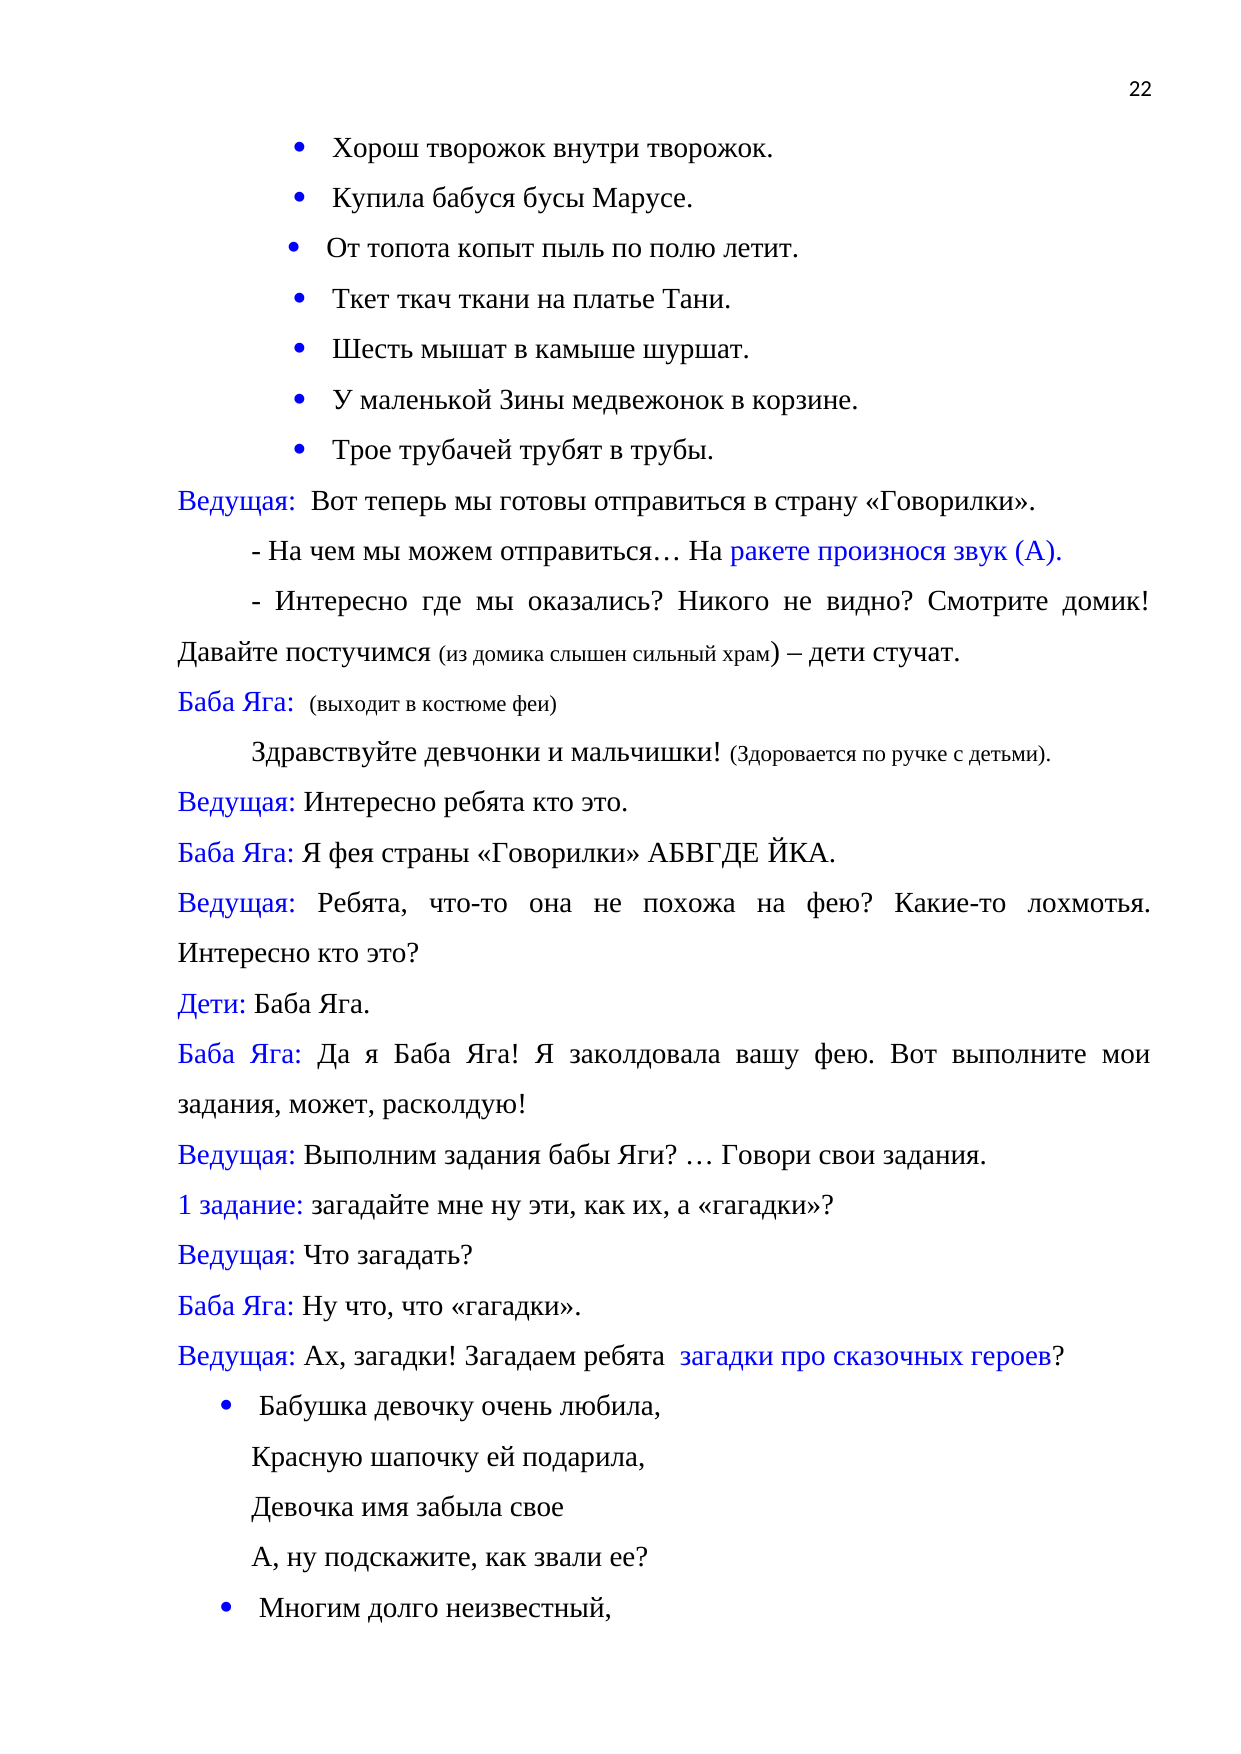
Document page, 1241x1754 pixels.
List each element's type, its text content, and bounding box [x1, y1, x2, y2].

list Бабушка девочку очень любила, [221, 1388, 1152, 1422]
text Баба Яга: (выходит в костюме феи) [177, 684, 1152, 717]
text А, ну подскажите, как звали ее? [177, 1539, 1152, 1573]
text - На чем мы можем отправиться… На ракете произнося звук (А). [177, 533, 1152, 567]
text Ведущая: Вот теперь мы готовы отправиться в страну «Говорилки». [177, 483, 1152, 516]
list У маленькой Зины медвежонок в корзине. [294, 382, 1152, 416]
text Здравствуйте девчонки и мальчишки! (Здоровается по ручке с детьми). [177, 734, 1152, 768]
text Ведущая: Ребята, что-то она не похожа на фею? Какие-то лохмотья. Интересно кто это? [177, 885, 1152, 969]
list Ткет ткач ткани на платье Тани. [294, 281, 1152, 315]
text Красную шапочку ей подарила, [177, 1439, 1152, 1472]
text - Интересно где мы оказались? Никого не видно? Смотрите домик! Давайте постучимся (из домика слышен сильный храм) – дети стучат. [177, 583, 1152, 667]
list Многим долго неизвестный, [221, 1590, 1152, 1623]
list Шесть мышат в камыше шуршат. [294, 331, 1152, 365]
text 1 задание: загадайте мне ну эти, как их, а «гагадки»? [177, 1187, 1152, 1221]
list Купила бабуся бусы Марусе. [294, 180, 1152, 214]
text Баба Яга: Да я Баба Яга! Я заколдовала вашу фею. Вот выполните мои задания, может, расколдую! [177, 1036, 1152, 1120]
list От топота копыт пыль по полю летит. [288, 231, 1152, 264]
text Девочка имя забыла свое [251, 1489, 1152, 1523]
text Ведущая: Что загадать? [177, 1237, 1152, 1271]
text Баба Яга: Ну что, что «гагадки». [177, 1288, 1152, 1321]
text Дети: Баба Яга. [177, 986, 1152, 1019]
text Ведущая: Выполним задания бабы Яги? … Говори свои задания. [177, 1137, 1152, 1170]
list Хорош творожок внутри творожок. [294, 130, 1152, 163]
text Ведущая: Ах, загадки! Загадаем ребята загадки про сказочных героев? [177, 1338, 1152, 1372]
list Трое трубачей трубят в трубы. [294, 432, 1152, 466]
text Ведущая: Интересно ребята кто это. [177, 784, 1152, 818]
text Баба Яга: Я фея страны «Говорилки» АБВГДЕ ЙКА. [177, 835, 1152, 868]
